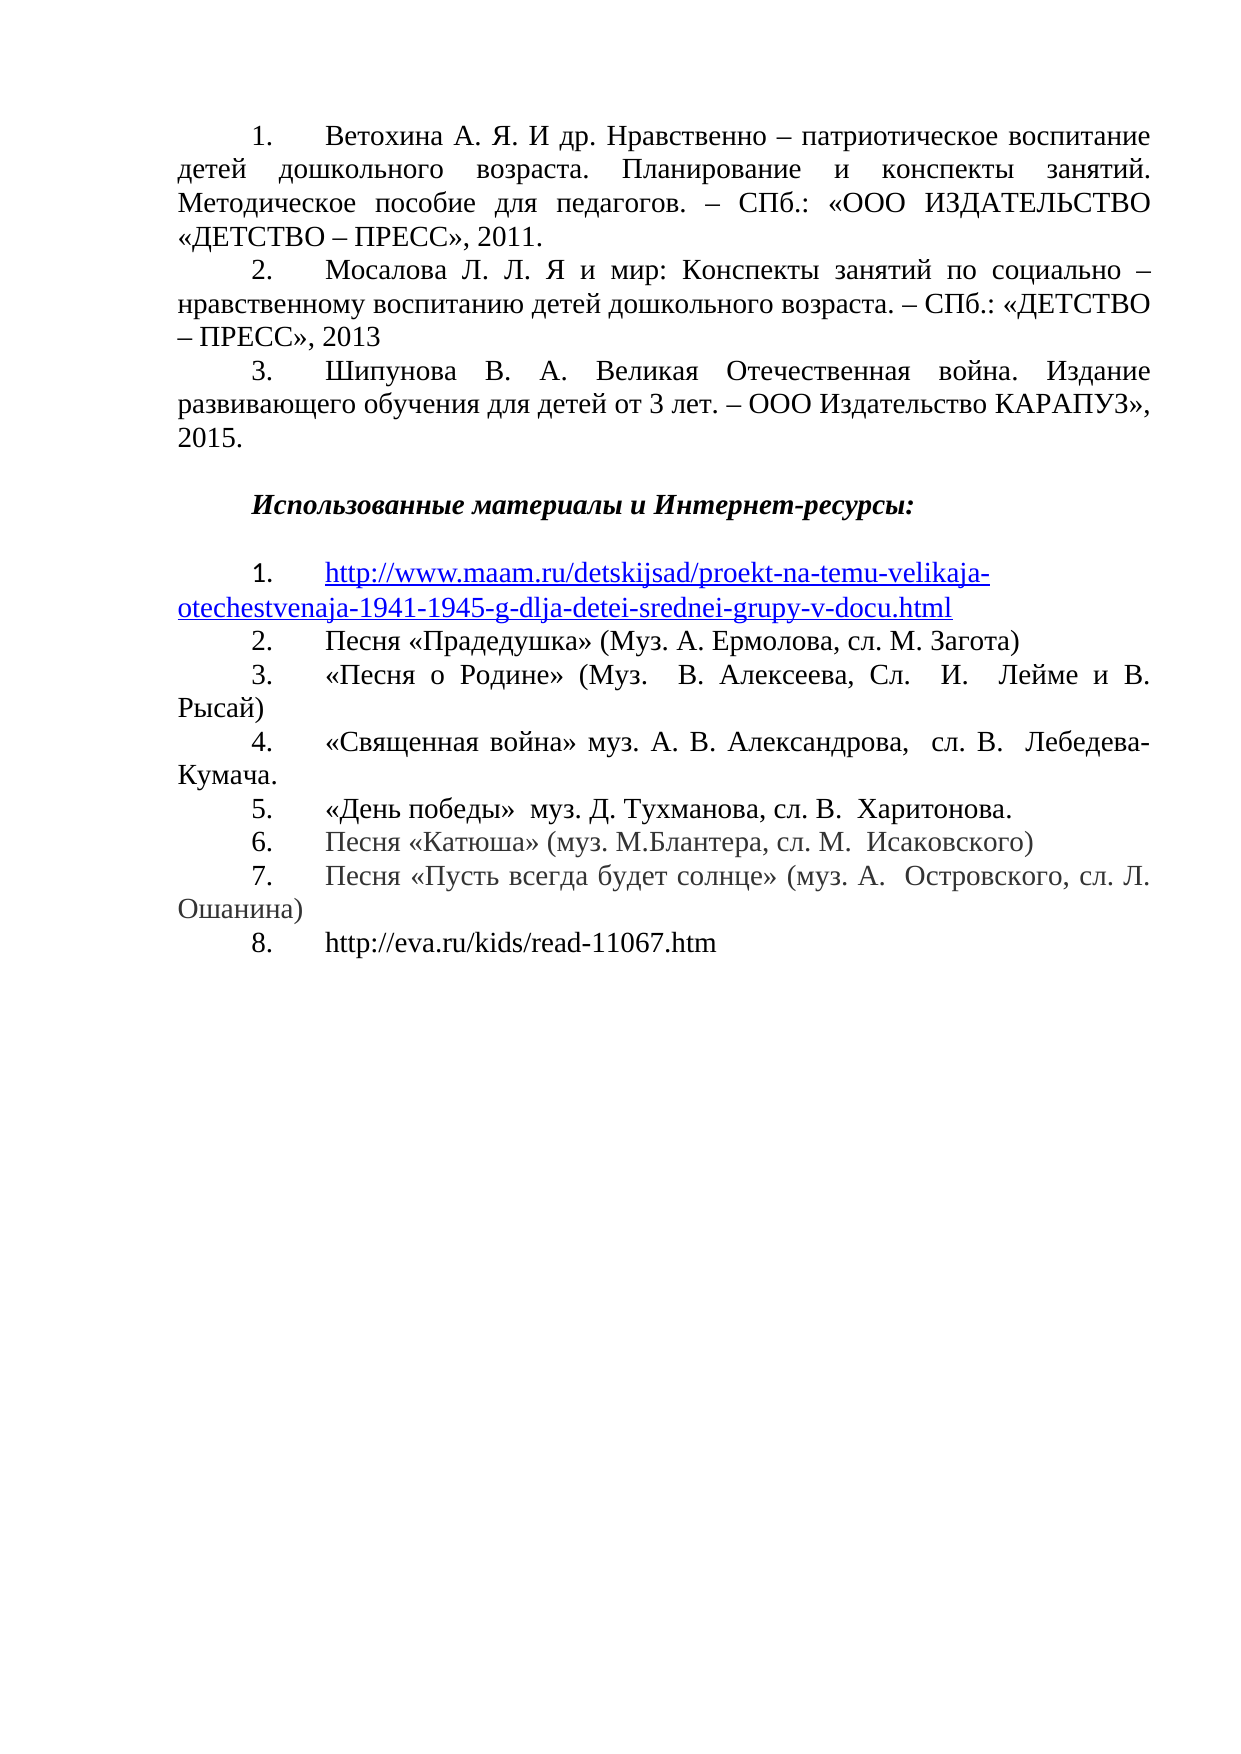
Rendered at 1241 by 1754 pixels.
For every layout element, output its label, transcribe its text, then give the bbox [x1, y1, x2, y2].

list Ветохина А. Я. И др. Нравственно – патриотическое воспитание детей дошкольного возраста. Планирование и конспекты занятий. Методическое пособие для педагогов. – СПб.: «ООО ИЗДАТЕЛЬСТВО «ДЕТСТВО – ПРЕСС», 2011. [177, 118, 1152, 252]
list Песня «Катюша» (муз. М.Блантера, сл. М. Исаковского) [177, 824, 1152, 858]
list «Песня о Родине» (Муз. В. Алексеева, Сл. И. Лейме и В. Рысай) [177, 657, 1152, 724]
list http://www.maam.ru/detskijsad/proekt-na-temu-velikaja-otechestvenaja-1941-1945-g-dlja-detei-srednei-grupy-v-docu.html [177, 554, 1152, 623]
list «Священная война» муз. А. В. Александрова, сл. В. Лебедева-Кумача. [177, 724, 1152, 791]
text Использованные материалы и Интернет-ресурсы: [177, 487, 1152, 521]
list Песня «Пусть всегда будет солнце» (муз. А. Островского, сл. Л. Ошанина) [177, 858, 1152, 925]
list «День победы» муз. Д. Тухманова, сл. В. Харитонова. [177, 791, 1152, 824]
list Шипунова В. А. Великая Отечественная война. Издание развивающего обучения для детей от 3 лет. – ООО Издательство КАРАПУЗ», 2015. [177, 353, 1152, 453]
list Мосалова Л. Л. Я и мир: Конспекты занятий по социально – нравственному воспитанию детей дошкольного возраста. – СПб.: «ДЕТСТВО – ПРЕСС», 2013 [177, 252, 1152, 353]
list Песня «Прадедушка» (Муз. А. Ермолова, сл. М. Загота) [177, 623, 1152, 657]
list http://eva.ru/kids/read-11067.htm [177, 925, 1152, 959]
